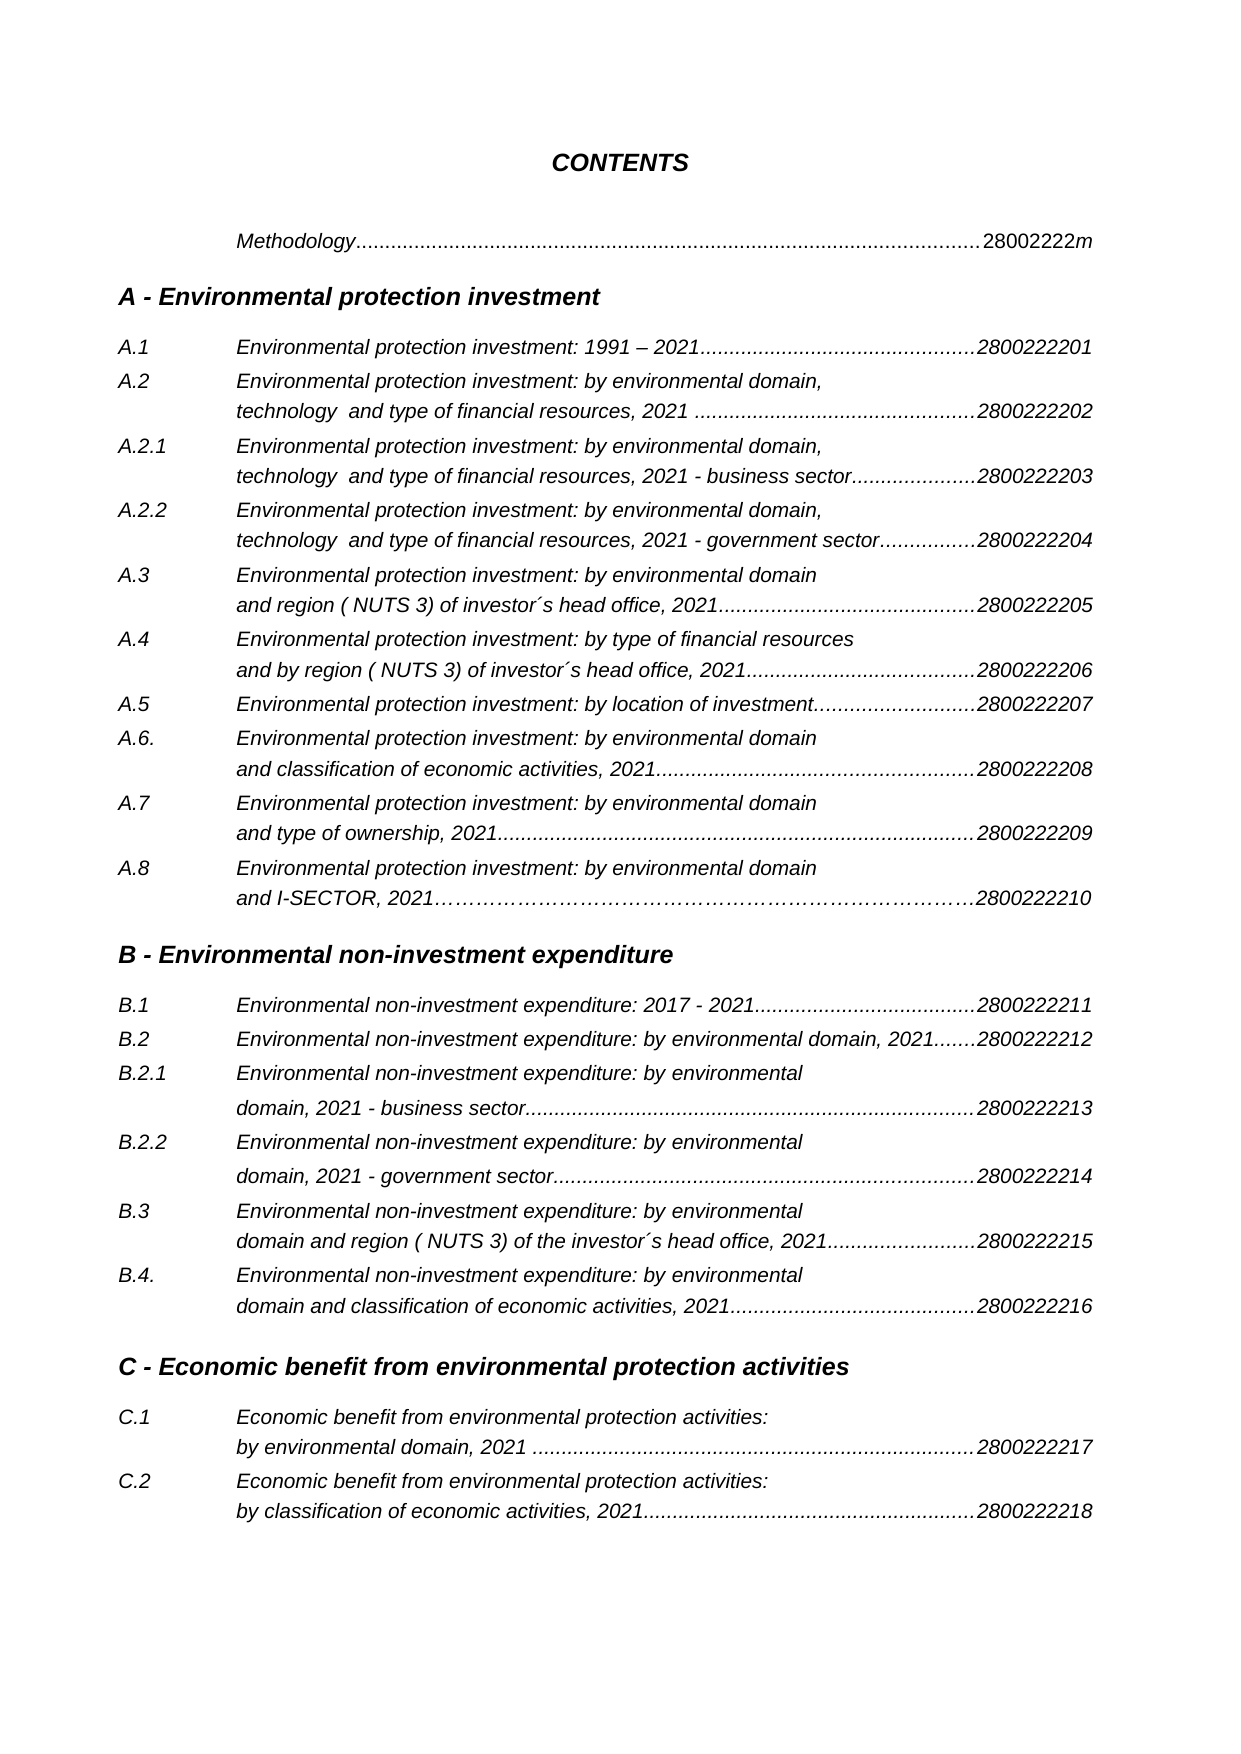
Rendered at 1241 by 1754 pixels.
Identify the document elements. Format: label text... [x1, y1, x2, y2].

text C.2 Economic benefit from environmental protection activities: [118, 1469, 1122, 1493]
text B.2.2 Environmental non-investment expenditure: by environmental [118, 1130, 1122, 1154]
text B - Environmental non-investment expenditure [118, 940, 1122, 968]
text and type of ownership, 2021 2800222209 [118, 821, 1122, 845]
text A - Environmental protection investment [118, 282, 1122, 311]
text A.4 Environmental protection investment: by type of financial resources [118, 627, 1122, 651]
text A.8 Environmental protection investment: by environmental domain [118, 855, 1131, 879]
text A.2 Environmental protection investment: by environmental domain, [118, 369, 1122, 393]
text A.2.1 Environmental protection investment: by environmental domain, [118, 433, 1122, 457]
text and region ( NUTS 3) of investor´s head office, 2021 2800222205 [118, 593, 1122, 617]
text B.4. Environmental non-investment expenditure: by environmental [118, 1263, 1122, 1287]
title CONTENTS [118, 148, 1122, 176]
text technology and type of financial resources, 2021 2800222202 [118, 399, 1122, 423]
text C - Economic benefit from environmental protection activities [118, 1352, 1122, 1381]
text and classification of economic activities, 2021 2800222208 [118, 756, 1122, 780]
text A.5 Environmental protection investment: by location of investment 2800222207 [118, 692, 1122, 716]
text technology and type of financial resources, 2021 - business sector 2800222203 [118, 464, 1122, 488]
text technology and type of financial resources, 2021 - government sector 2800222204 [118, 528, 1122, 552]
text A.1 Environmental protection investment: 1991 – 2021 2800222201 [118, 334, 1122, 358]
text Methodology 28002222m [118, 229, 1122, 253]
text domain and classification of economic activities, 2021 2800222216 [118, 1293, 1122, 1317]
text domain and region ( NUTS 3) of the investor´s head office, 2021 2800222215 [118, 1229, 1122, 1253]
text domain, 2021 - government sector 2800222214 [118, 1164, 1122, 1188]
text A.6. Environmental protection investment: by environmental domain [118, 726, 1122, 750]
text A.2.2 Environmental protection investment: by environmental domain, [118, 498, 1122, 522]
text A.3 Environmental protection investment: by environmental domain [118, 563, 1122, 587]
text B.2.1 Environmental non-investment expenditure: by environmental [118, 1061, 1122, 1085]
text by environmental domain, 2021 2800222217 [118, 1435, 1122, 1459]
text B.1 Environmental non-investment expenditure: 2017 - 2021 2800222211 [118, 992, 1122, 1016]
text and I-SECTOR, 2021……………………………………………………………………2800222210 [118, 886, 1131, 909]
text B.3 Environmental non-investment expenditure: by environmental [118, 1199, 1122, 1223]
text and by region ( NUTS 3) of investor´s head office, 2021 2800222206 [118, 657, 1122, 681]
text by classification of economic activities, 2021 2800222218 [118, 1499, 1122, 1523]
text domain, 2021 - business sector 2800222213 [118, 1096, 1122, 1119]
text C.1 Economic benefit from environmental protection activities: [118, 1404, 1122, 1428]
text B.2 Environmental non-investment expenditure: by environmental domain, 2021 2800222212 [118, 1027, 1122, 1051]
text A.7 Environmental protection investment: by environmental domain [118, 791, 1122, 815]
